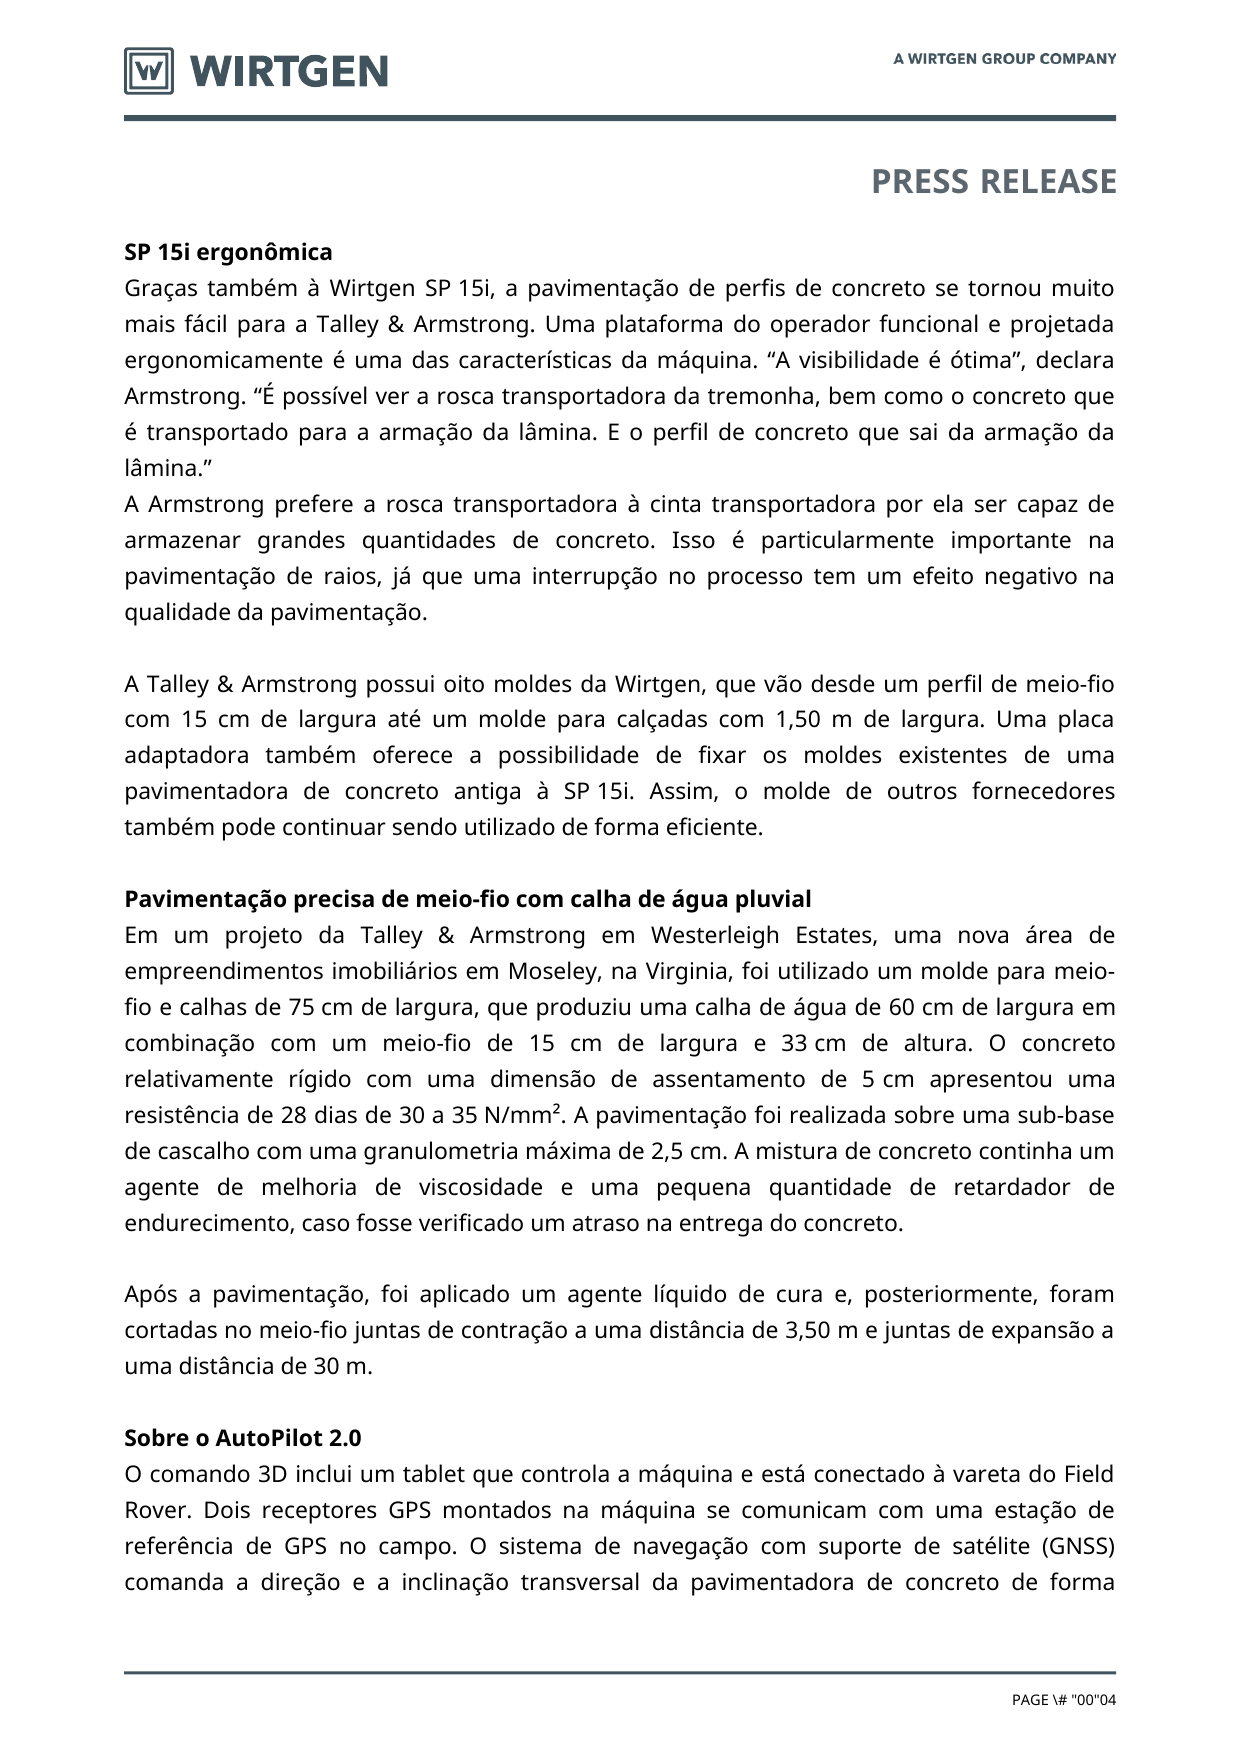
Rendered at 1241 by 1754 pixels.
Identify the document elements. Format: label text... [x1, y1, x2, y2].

text Sobre o AutoPilot 2.0 [124, 1422, 1116, 1453]
text SP 15i ergonômica [124, 236, 1116, 267]
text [124, 1458, 1116, 1597]
text Após a pavimentação, foi aplicado um agente líquido de cura e, posteriormente, foram cortadas no meio-fio juntas de contração a uma distância de 3,50 m e juntas de expansão a uma distância de 30 m. [124, 1278, 1116, 1382]
text Graças também à Wirtgen SP 15i, a pavimentação de perfis de concreto se tornou muito mais fácil para a Talley & Armstrong. Uma plataforma do operador funcional e projetada ergonomicamente é uma das características da máquina. “A visibilidade é ótima”, declara Armstrong. “É possível ver a rosca transportadora da tremonha, bem como o concreto que é transportado para a armação da lâmina. E o perfil de concreto que sai da armação da lâmina.” [124, 272, 1116, 483]
picture [893, 53, 1117, 64]
text A Armstrong prefere a rosca transportadora à cinta transportadora por ela ser capaz de armazenar grandes quantidades de concreto. Isso é particularmente importante na pavimentação de raios, já que uma interrupção no processo tem um efeito negativo na qualidade da pavimentação. [124, 488, 1116, 627]
text Pavimentação precisa de meio-fio com calha de água pluvial [124, 883, 1116, 914]
text A Talley & Armstrong possui oito moldes da Wirtgen, que vão desde um perfil de meio-fio com 15 cm de largura até um molde para calçadas com 1,50 m de largura. Uma placa adaptadora também oferece a possibilidade de fixar os moldes existentes de uma pavimentadora de concreto antiga à SP 15i. Assim, o molde de outros fornecedores também pode continuar sendo utilizado de forma eficiente. [124, 667, 1116, 842]
text Em um projeto da Talley & Armstrong em Westerleigh Estates, uma nova área de empreendimentos imobiliários em Moseley, na Virginia, foi utilizado um molde para meio-fio e calhas de 75 cm de largura, que produziu uma calha de água de 60 cm de largura em combinação com um meio-fio de 15 cm de largura e 33 cm de altura. O concreto relativamente rígido com uma dimensão de assentamento de 5 cm apresentou uma resistência de 28 dias de 30 a 35 N/mm². A pavimentação foi realizada sobre uma sub-base de cascalho com uma granulometria máxima de 2,5 cm. A mistura de concreto continha um agente de melhoria de viscosidade e uma pequena quantidade de retardador de endurecimento, caso fosse verificado um atraso na entrega do concreto. [124, 919, 1116, 1238]
